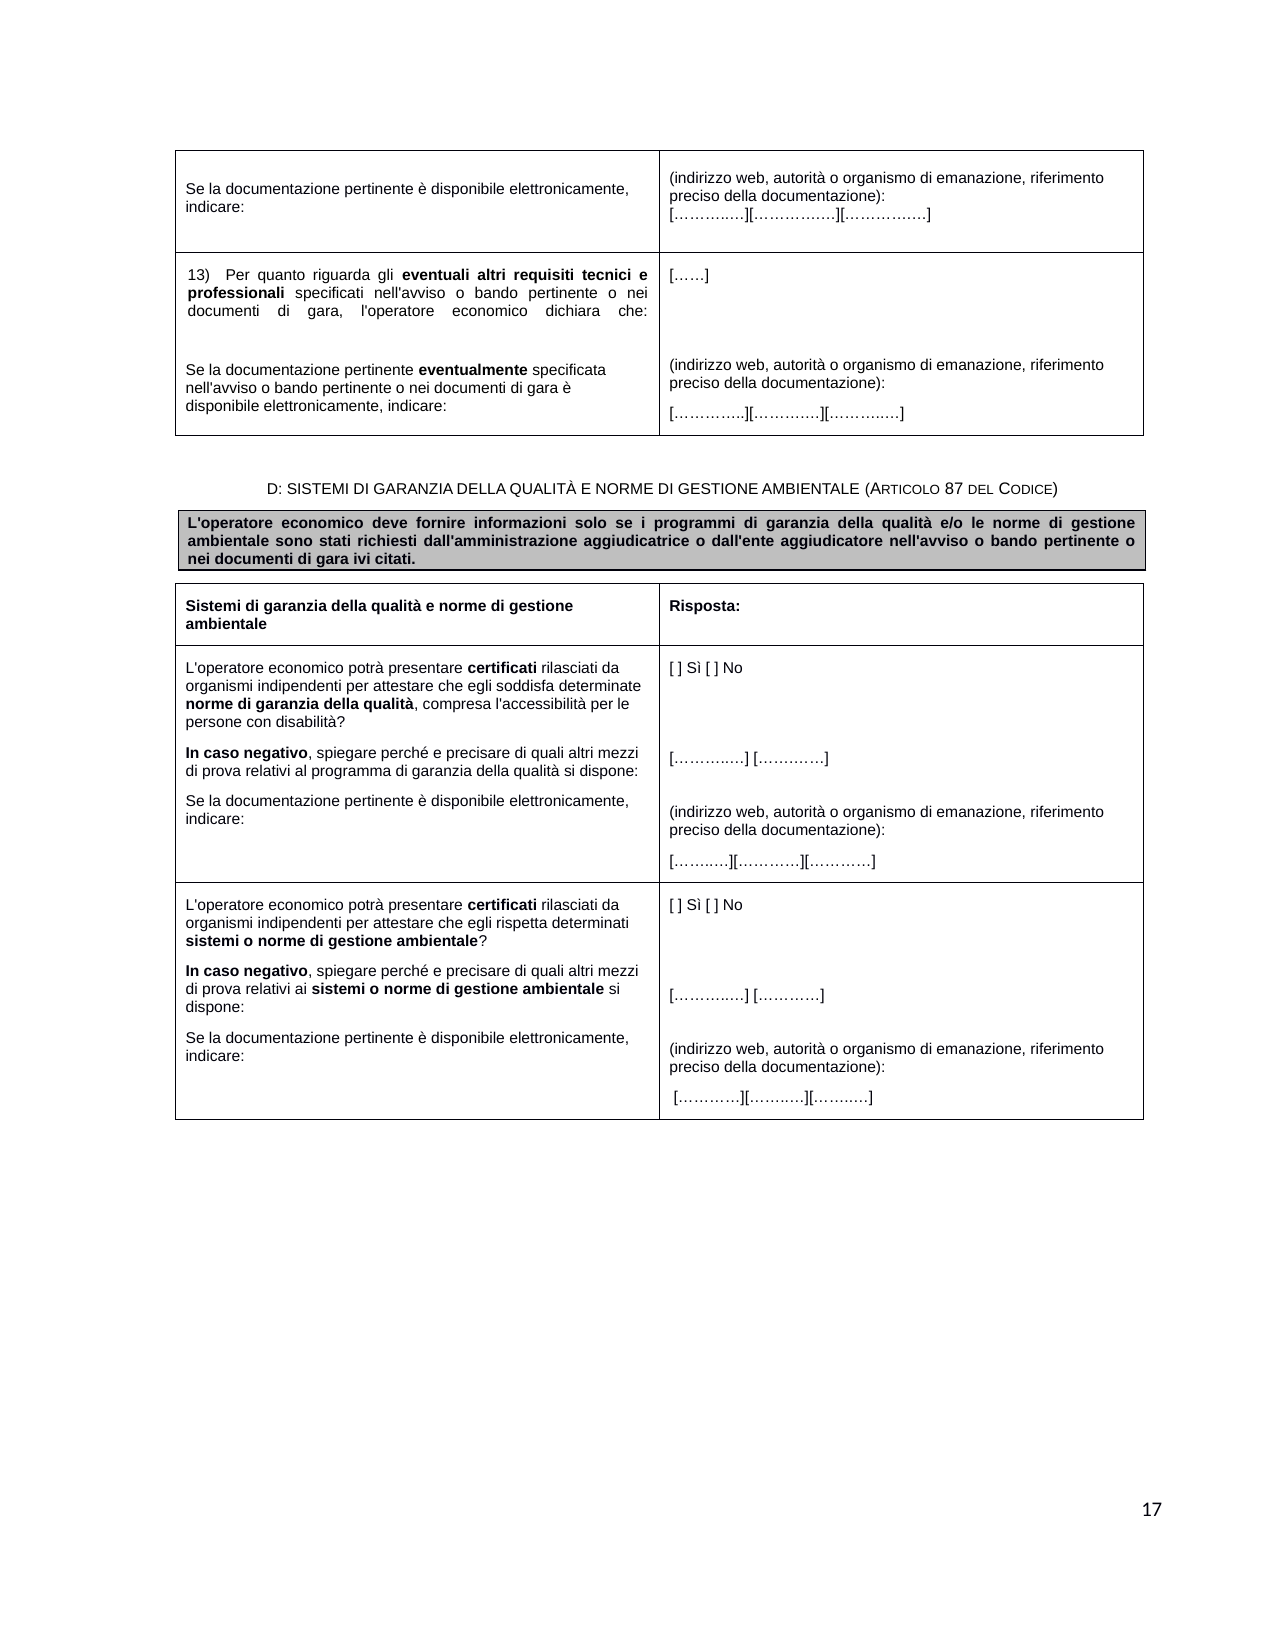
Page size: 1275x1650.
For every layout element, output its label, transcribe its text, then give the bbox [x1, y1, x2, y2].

table_cell [ ] Sì [ ] No [………..…] […………] (indirizzo web, autorità o organismo di emanazione, riferimento preciso della documentazione): […………][……..…][……..…] [660, 883, 1143, 1119]
table_header Risposta: [660, 584, 1143, 645]
table_cell L'operatore economico potrà presentare certificati rilasciati da organismi indipendenti per attestare che egli rispetta determinati sistemi o norme di gestione ambientale? In caso negativo, spiegare perché e precisare di quali altri mezzi di prova relativi ai sistemi o norme di gestione ambientale si dispone: Se la documentazione pertinente è disponibile elettronicamente, indicare: [176, 883, 659, 1119]
table_cell [ ] Sì [ ] No [………..…] […….……] (indirizzo web, autorità o organismo di emanazione, riferimento preciso della documentazione): [……..…][…………][…………] [660, 646, 1143, 882]
text L'operatore economico deve fornire informazioni solo se i programmi di garanzia della qualità e/o le norme di gestione ambientale sono stati richiesti dall'amministrazione aggiudicatrice o dall'ente aggiudicatore nell'avviso o bando pertinente o nei documenti di gara ivi citati. [179, 511, 1145, 569]
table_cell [660, 151, 1143, 252]
table_cell L'operatore economico potrà presentare certificati rilasciati da organismi indipendenti per attestare che egli soddisfa determinate norme di garanzia della qualità, compresa l'accessibilità per le persone con disabilità? In caso negativo, spiegare perché e precisare di quali altri mezzi di prova relativi al programma di garanzia della qualità si dispone: Se la documentazione pertinente è disponibile elettronicamente, indicare: [176, 646, 659, 882]
table_header Sistemi di garanzia della qualità e norme di gestione ambientale [176, 584, 659, 645]
title D: SISTEMI di garanzia della qualità e norme di gestione ambientale (Articolo 87 del Codice) [187, 479, 1137, 498]
table_cell 13) Per quanto riguarda gli eventuali altri requisiti tecnici e professionali specificati nell'avviso o bando pertinente o nei documenti di gara, l'operatore economico dichiara che: Se la documentazione pertinente eventualmente specificata nell'avviso o bando pertinente o nei documenti di gara è disponibile elettronicamente, indicare: [176, 253, 659, 434]
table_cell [176, 151, 659, 252]
table_cell [……] (indirizzo web, autorità o organismo di emanazione, riferimento preciso della documentazione): […………..][……….…][………..…] [660, 253, 1143, 434]
